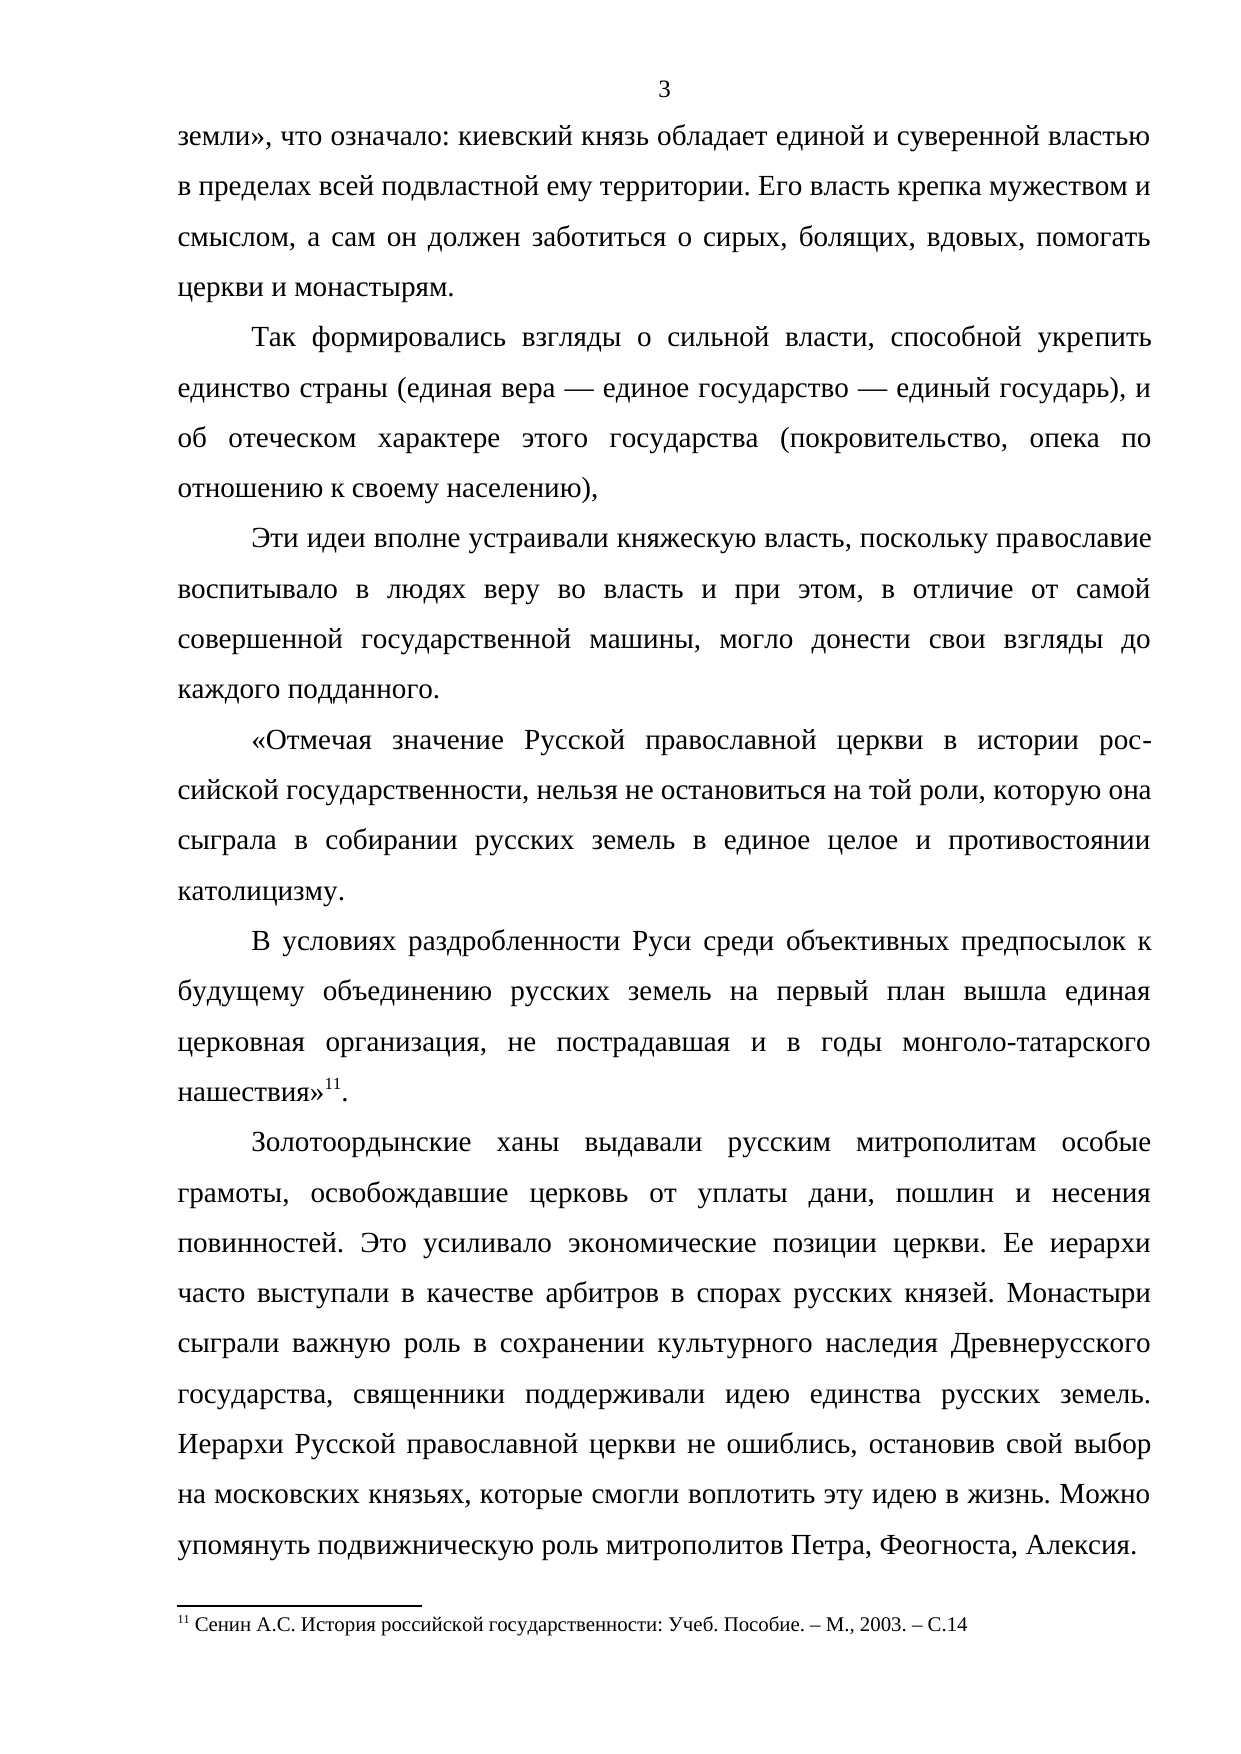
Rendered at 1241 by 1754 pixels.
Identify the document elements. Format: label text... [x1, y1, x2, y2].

text В условиях раздробленности Руси среди объективных предпосылок к будущему объединению русских земель на первый план вышла единая церковная организация, не пострадавшая и в годы монголо-татарского нашествия». [177, 923, 1152, 1108]
text Так формировались взгляды о сильной власти, способной укрепить единство страны (единая вера — единое государство — единый государь), и об отеческом характере этого государства (покровительство, опека по отношению к своему населению), [177, 319, 1152, 504]
text «Отмечая значение Русской православной церкви в истории российской государственности, нельзя не остановиться на той роли, которую она сыграла в собирании русских земель в единое целое и противостоянии католицизму. [177, 722, 1152, 906]
text Эти идеи вполне устраивали княжескую власть, поскольку православие воспитывало в людях веру во власть и при этом, в отличие от самой совершенной государственной машины, могло донести свои взгляды до каждого подданного. [177, 521, 1152, 705]
text Золотоордынские ханы выдавали русским митрополитам особые грамоты, освобождавшие церковь от уплаты дани, пошлин и несения повинностей. Это усиливало экономические позиции церкви. Ее иерархи часто выступали в качестве арбитров в спорах русских князей. Монастыри сыграли важную роль в сохранении культурного наследия Древнерусского государства, священники поддерживали идею единства русских земель. Иерархи Русской православной церкви не ошиблись, остановив свой выбор на московских князьях, которые смогли воплотить эту идею в жизнь. Можно упомянуть подвижническую роль митрополитов Петра, Феогноста, Алексия. [177, 1124, 1152, 1560]
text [177, 118, 1152, 303]
